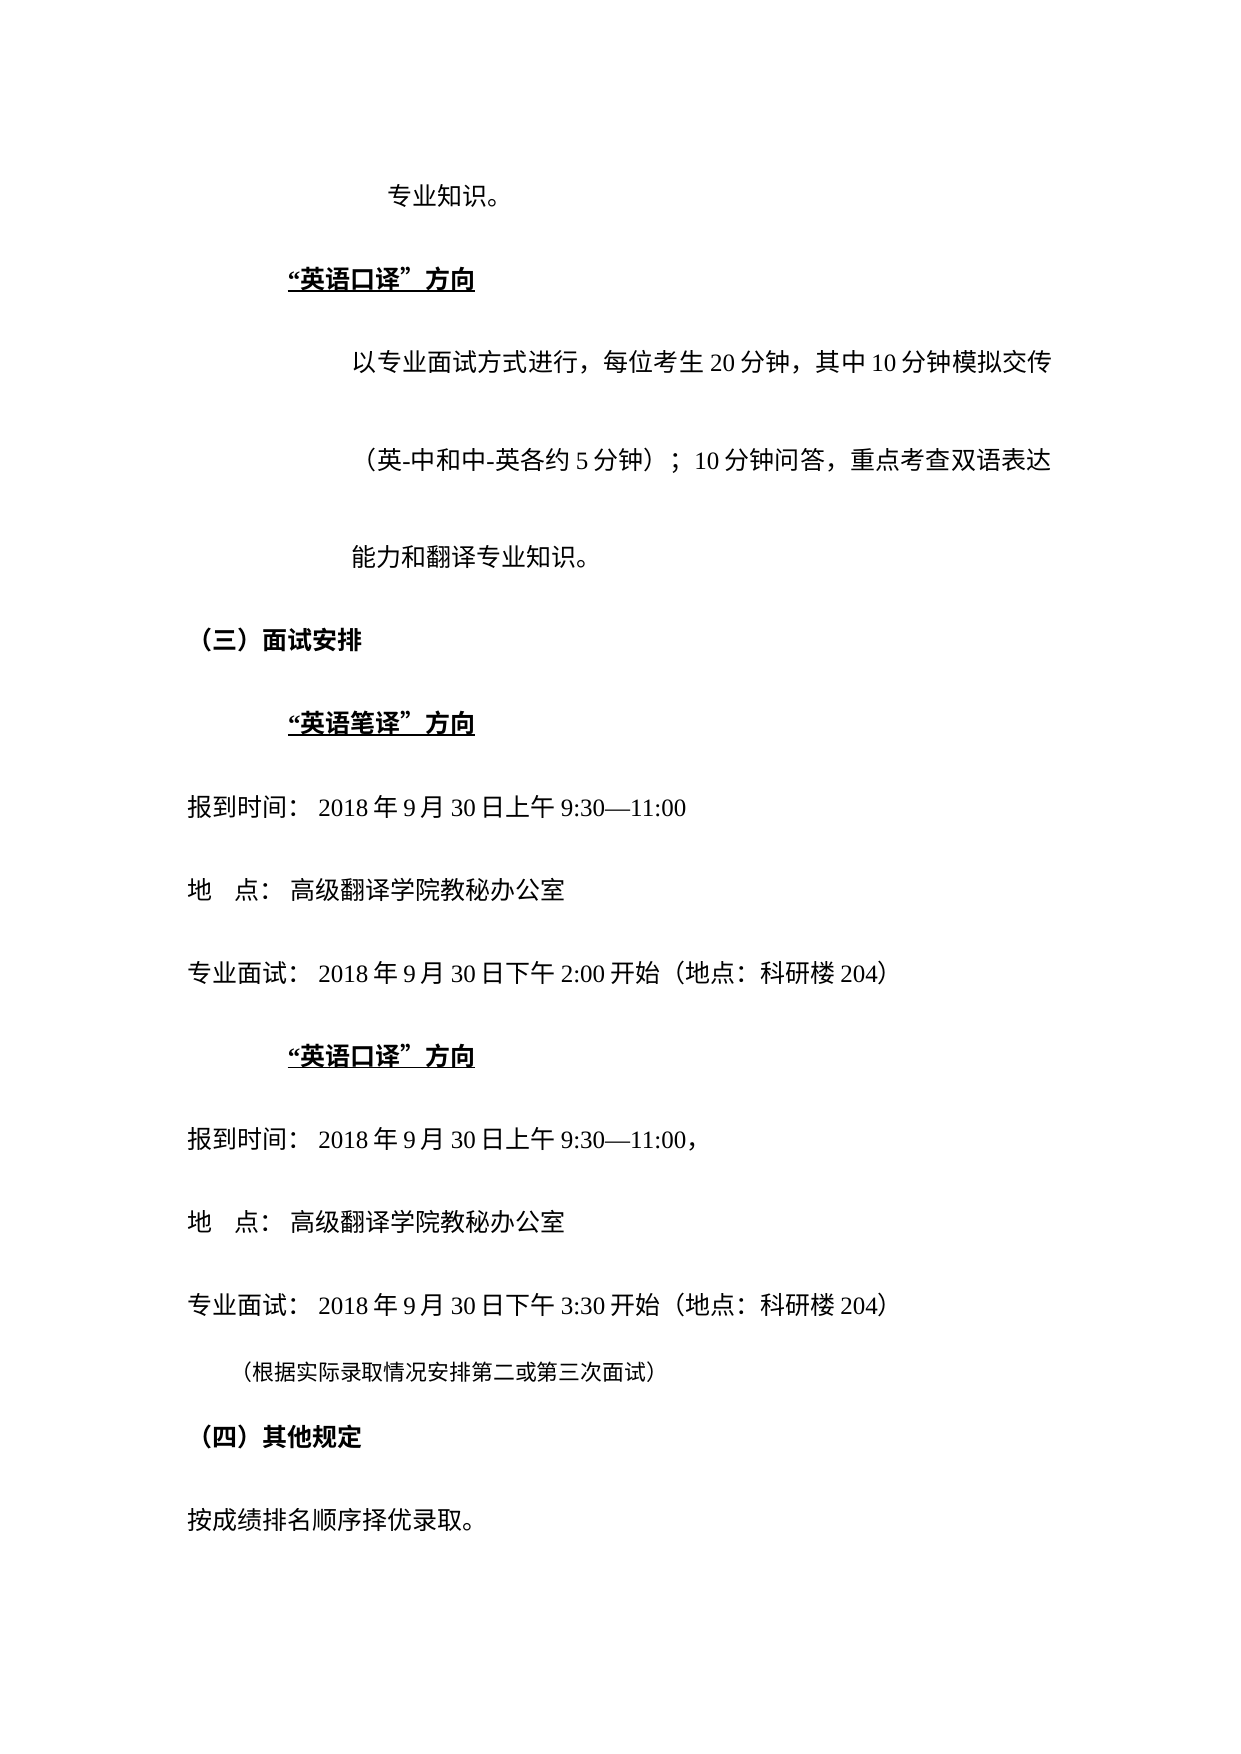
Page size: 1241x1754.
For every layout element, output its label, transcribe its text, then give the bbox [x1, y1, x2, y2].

text （四）其他规定 [187, 1403, 1053, 1468]
text （根据实际录取情况安排第二或第三次面试） [187, 1354, 1053, 1387]
text （三）面试安排 [187, 606, 1053, 671]
text 专业面试： 2018年9月30日下午2:00开始（地点：科研楼204） [187, 939, 1053, 1004]
text 报到时间： 2018年9月30日上午9:30—11:00， [187, 1105, 1053, 1170]
text “英语口译”方向 [187, 245, 1053, 310]
text 报到时间： 2018年9月30日上午9:30—11:00 [187, 773, 1053, 838]
text “英语口译”方向 [187, 1022, 1053, 1087]
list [312, 162, 1053, 227]
text “英语笔译”方向 [187, 689, 1053, 754]
text 以专业面试方式进行，每位考生20分钟，其中10分钟模拟交传（英-中和中-英各约5分钟）；10分钟问答，重点考查双语表达能力和翻译专业知识。 [352, 328, 1053, 588]
text 地 点： 高级翻译学院教秘办公室 [187, 856, 1053, 921]
text 按成绩排名顺序择优录取。 [187, 1486, 1053, 1551]
text 专业面试： 2018年9月30日下午3:30开始（地点：科研楼204） [187, 1271, 1053, 1336]
text 地 点： 高级翻译学院教秘办公室 [187, 1188, 1053, 1253]
